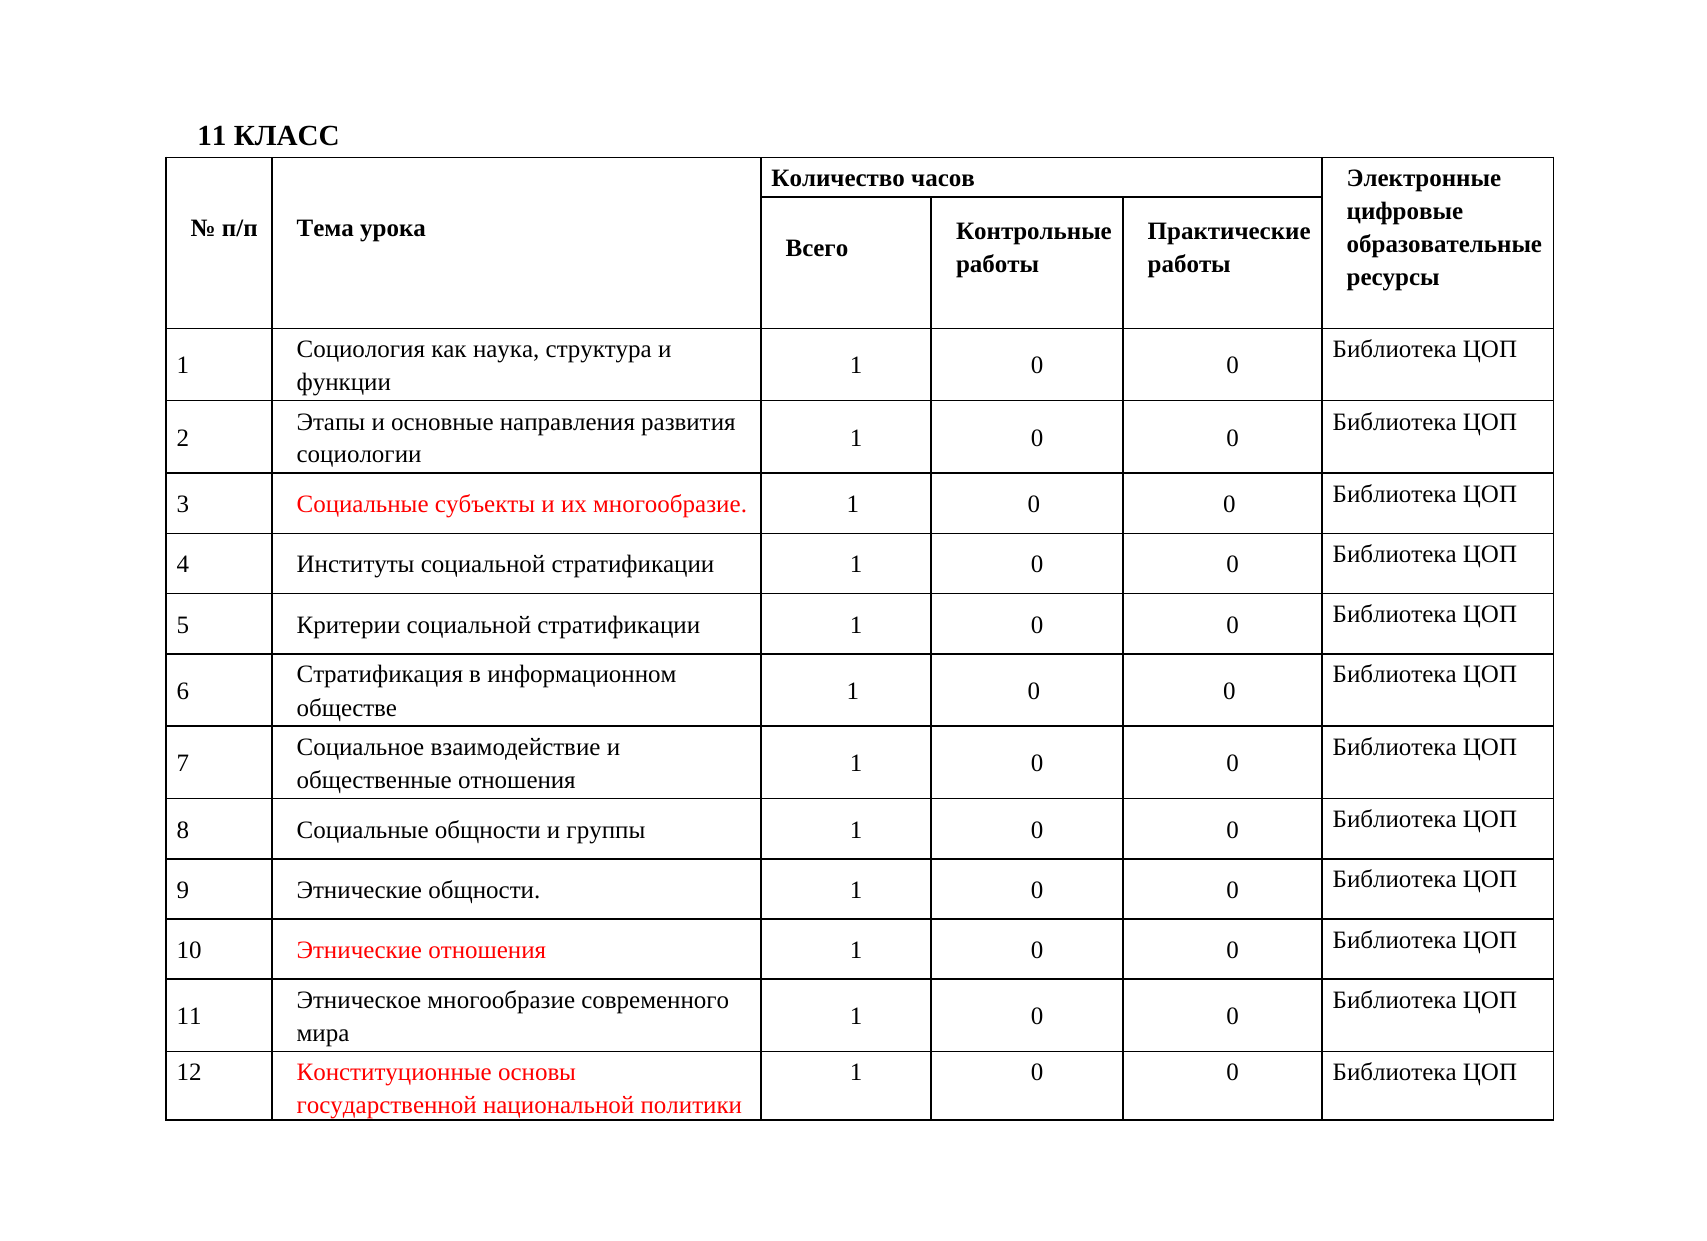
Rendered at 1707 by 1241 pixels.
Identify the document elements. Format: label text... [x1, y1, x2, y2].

table_cell Социальное взаимодействие и общественные отношения [273, 727, 760, 798]
table_cell Библиотека ЦОП [1323, 534, 1553, 593]
table_cell 4 [167, 534, 271, 593]
table_cell 1 [762, 1052, 930, 1119]
table_cell 10 [167, 920, 271, 978]
table_cell 0 [932, 594, 1122, 653]
table_cell Библиотека ЦОП [1323, 799, 1553, 858]
table_cell Социальные общности и группы [273, 799, 760, 858]
table_cell 0 [932, 980, 1122, 1051]
table_header Электронные цифровые образовательные ресурсы [1323, 158, 1553, 327]
table_cell 5 [167, 594, 271, 653]
table_cell 0 [1124, 401, 1321, 472]
text 11 КЛАСС [190, 118, 1618, 152]
table_cell Библиотека ЦОП [1323, 474, 1553, 532]
table_cell Библиотека ЦОП [1323, 920, 1553, 978]
table_cell 0 [932, 1052, 1122, 1119]
table_cell 0 [932, 655, 1122, 725]
table_cell Библиотека ЦОП [1323, 594, 1553, 653]
table_cell 9 [167, 860, 271, 918]
table_cell 0 [1124, 860, 1321, 918]
table_cell 1 [762, 534, 930, 593]
table_cell 1 [762, 727, 930, 798]
table_cell 3 [167, 474, 271, 532]
table_cell Библиотека ЦОП [1323, 401, 1553, 472]
table_cell Контрольные работы [932, 198, 1122, 327]
table_cell Практические работы [1124, 198, 1321, 327]
table_cell 1 [762, 799, 930, 858]
table_cell Социальные субъекты и их многообразие. [273, 474, 760, 532]
table_cell 0 [932, 727, 1122, 798]
table_cell 1 [762, 655, 930, 725]
table_cell 0 [932, 474, 1122, 532]
table_cell 0 [932, 799, 1122, 858]
table_cell 0 [1124, 980, 1321, 1051]
table_cell 0 [1124, 474, 1321, 532]
table_cell 0 [932, 401, 1122, 472]
table_cell Библиотека ЦОП [1323, 655, 1553, 725]
table_cell Этническое многообразие современного мира [273, 980, 760, 1051]
table_cell Всего [762, 198, 930, 327]
table_cell 0 [932, 329, 1122, 400]
table_cell 0 [1124, 534, 1321, 593]
table_cell 0 [1124, 594, 1321, 653]
table_cell 6 [167, 655, 271, 725]
table_cell Институты социальной стратификации [273, 534, 760, 593]
table_cell Стратификация в информационном обществе [273, 655, 760, 725]
table_cell 1 [762, 474, 930, 532]
table_cell Критерии социальной стратификации [273, 594, 760, 653]
table_cell 12 [167, 1052, 271, 1119]
table_cell 0 [1124, 799, 1321, 858]
table_cell Этнические отношения [273, 920, 760, 978]
table_cell Библиотека ЦОП [1323, 727, 1553, 798]
table_cell Библиотека ЦОП [1323, 1052, 1553, 1119]
table_cell 1 [762, 329, 930, 400]
table_cell Библиотека ЦОП [1323, 980, 1553, 1051]
table_cell 0 [1124, 1052, 1321, 1119]
table_cell 1 [762, 980, 930, 1051]
table_cell 1 [762, 594, 930, 653]
table_cell Этапы и основные направления развития социологии [273, 401, 760, 472]
table_cell 0 [1124, 727, 1321, 798]
table_cell 11 [167, 980, 271, 1051]
table_cell 1 [167, 329, 271, 400]
table_cell Библиотека ЦОП [1323, 860, 1553, 918]
table_cell 2 [167, 401, 271, 472]
table_header Количество часов [762, 158, 1321, 196]
table_cell 0 [932, 920, 1122, 978]
table_cell 1 [762, 860, 930, 918]
table_cell 0 [1124, 920, 1321, 978]
table_cell 0 [932, 860, 1122, 918]
table_cell 1 [762, 401, 930, 472]
table_cell 0 [1124, 655, 1321, 725]
table_header № п/п [167, 158, 271, 327]
table_cell 7 [167, 727, 271, 798]
table_cell 0 [1124, 329, 1321, 400]
table_cell 0 [932, 534, 1122, 593]
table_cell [273, 1052, 760, 1119]
table_cell 8 [167, 799, 271, 858]
table_header Тема урока [273, 158, 760, 327]
table_cell Библиотека ЦОП [1323, 329, 1553, 400]
table_cell Этнические общности. [273, 860, 760, 918]
table_cell Социология как наука, структура и функции [273, 329, 760, 400]
table_cell 1 [762, 920, 930, 978]
